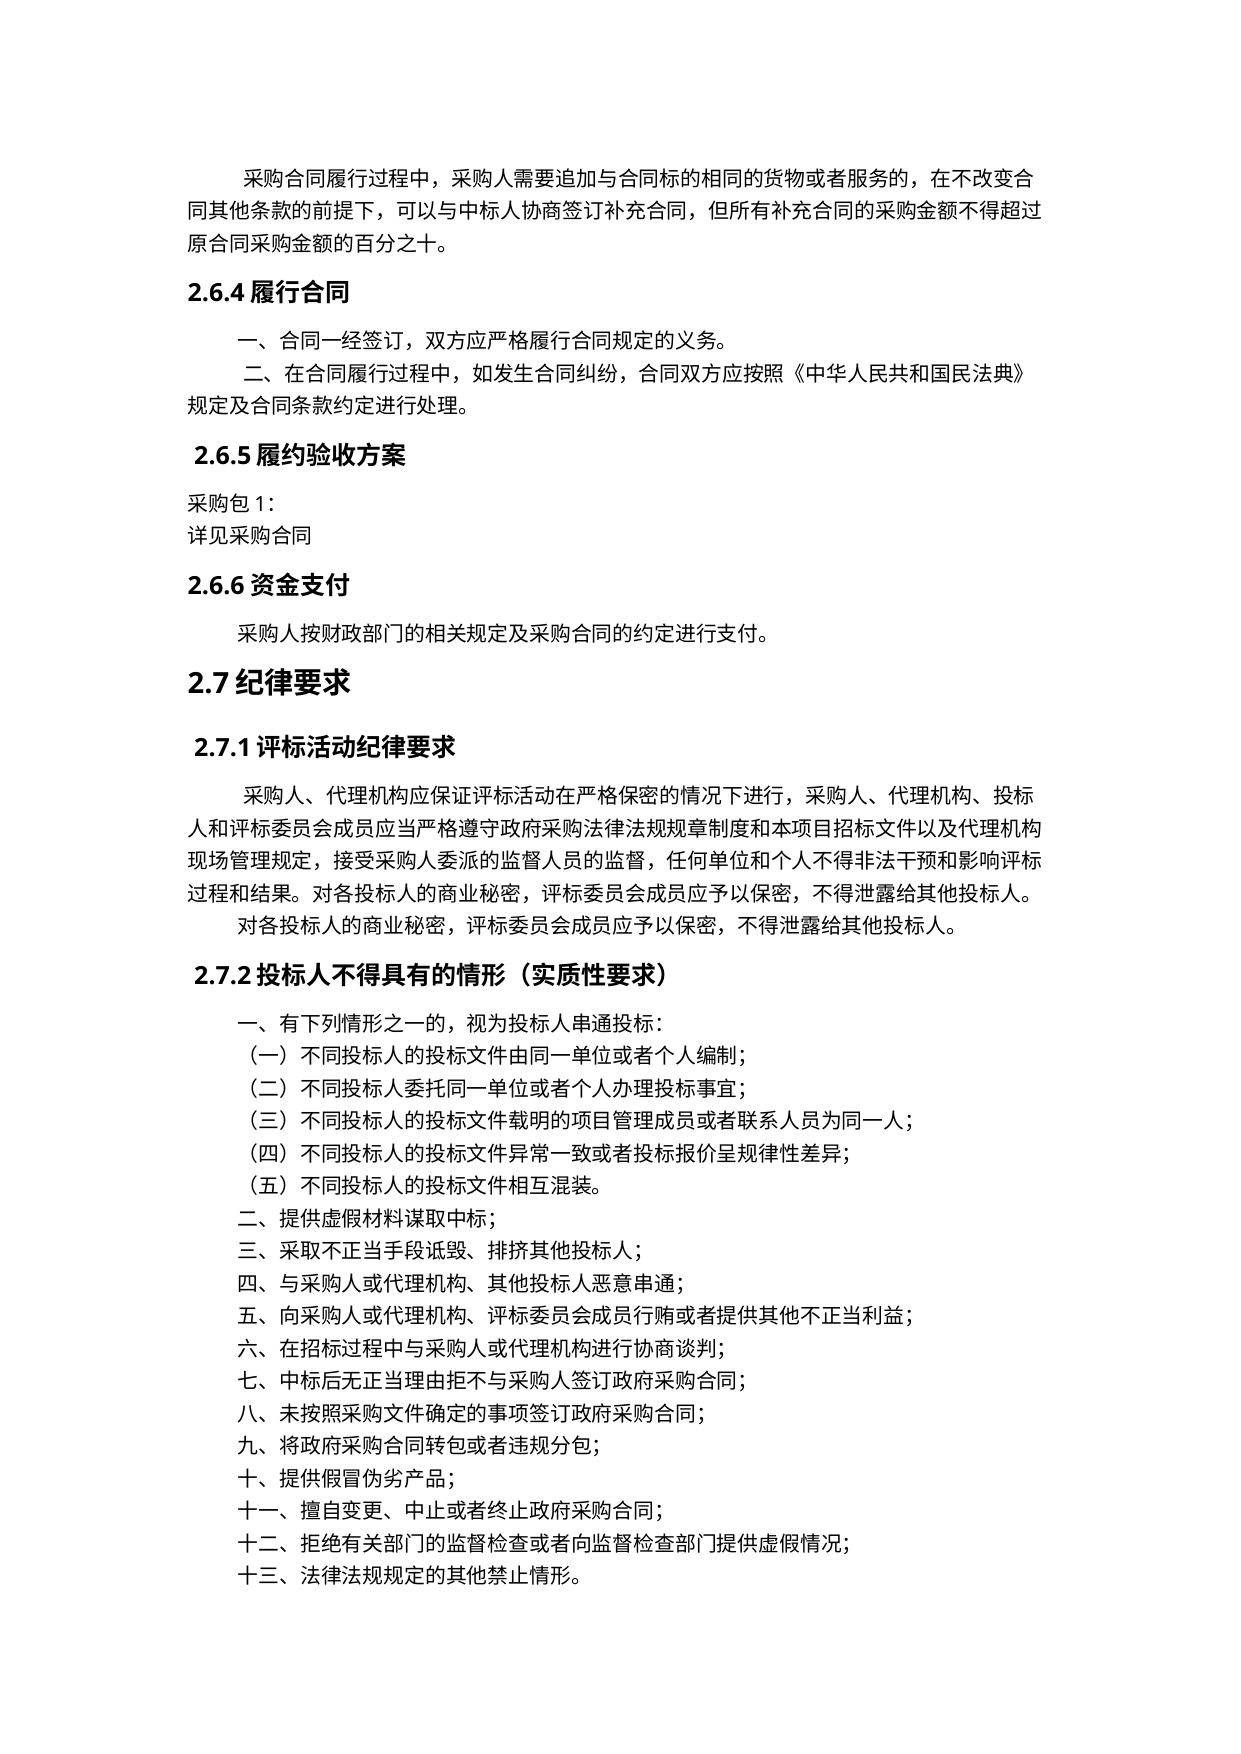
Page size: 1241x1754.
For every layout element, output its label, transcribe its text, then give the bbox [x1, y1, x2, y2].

text 2.7.2投标人不得具有的情形（实质性要求） [187, 942, 1053, 1007]
text 2.7.1评标活动纪律要求 [187, 714, 1053, 779]
text 2.7纪律要求 [187, 649, 1053, 714]
text （一）不同投标人的投标文件由同一单位或者个人编制； [187, 1039, 1053, 1072]
text 采购合同履行过程中，采购人需要追加与合同标的相同的货物或者服务的，在不改变合同其他条款的前提下，可以与中标人协商签订补充合同，但所有补充合同的采购金额不得超过原合同采购金额的百分之十。 [187, 162, 1053, 259]
text 采购包1： [187, 487, 1053, 519]
text 十一、擅自变更、中止或者终止政府采购合同； [187, 1494, 1053, 1527]
text 一、合同一经签订，双方应严格履行合同规定的义务。 [187, 324, 1053, 357]
text 四、与采购人或代理机构、其他投标人恶意串通； [187, 1267, 1053, 1299]
text 五、向采购人或代理机构、评标委员会成员行贿或者提供其他不正当利益； [187, 1299, 1053, 1332]
text （五）不同投标人的投标文件相互混装。 [187, 1169, 1053, 1202]
text 2.6.5履约验收方案 [187, 422, 1053, 487]
text 采购人按财政部门的相关规定及采购合同的约定进行支付。 [187, 617, 1053, 649]
text 2.6.4履行合同 [187, 259, 1053, 324]
text （二）不同投标人委托同一单位或者个人办理投标事宜； [187, 1072, 1053, 1104]
text 2.6.6资金支付 [187, 552, 1053, 617]
text 二、提供虚假材料谋取中标； [187, 1202, 1053, 1234]
text 十二、拒绝有关部门的监督检查或者向监督检查部门提供虚假情况； [187, 1527, 1053, 1559]
text 九、将政府采购合同转包或者违规分包； [187, 1429, 1053, 1462]
text 详见采购合同 [187, 519, 1053, 552]
text （三）不同投标人的投标文件载明的项目管理成员或者联系人员为同一人； [187, 1104, 1053, 1137]
text 十三、法律法规规定的其他禁止情形。 [187, 1559, 1053, 1592]
text 采购人、代理机构应保证评标活动在严格保密的情况下进行，采购人、代理机构、投标人和评标委员会成员应当严格遵守政府采购法律法规规章制度和本项目招标文件以及代理机构现场管理规定，接受采购人委派的监督人员的监督，任何单位和个人不得非法干预和影响评标过程和结果。对各投标人的商业秘密，评标委员会成员应予以保密，不得泄露给其他投标人。 [187, 779, 1053, 909]
text 一、有下列情形之一的，视为投标人串通投标： [187, 1007, 1053, 1039]
text 八、未按照采购文件确定的事项签订政府采购合同； [187, 1397, 1053, 1429]
text 三、采取不正当手段诋毁、排挤其他投标人； [187, 1234, 1053, 1267]
text 二、在合同履行过程中，如发生合同纠纷，合同双方应按照《中华人民共和国民法典》规定及合同条款约定进行处理。 [187, 357, 1053, 422]
text 七、中标后无正当理由拒不与采购人签订政府采购合同； [187, 1364, 1053, 1397]
text 十、提供假冒伪劣产品； [187, 1462, 1053, 1494]
text 对各投标人的商业秘密，评标委员会成员应予以保密，不得泄露给其他投标人。 [187, 909, 1053, 942]
text （四）不同投标人的投标文件异常一致或者投标报价呈规律性差异； [187, 1137, 1053, 1169]
text 六、在招标过程中与采购人或代理机构进行协商谈判； [187, 1332, 1053, 1364]
